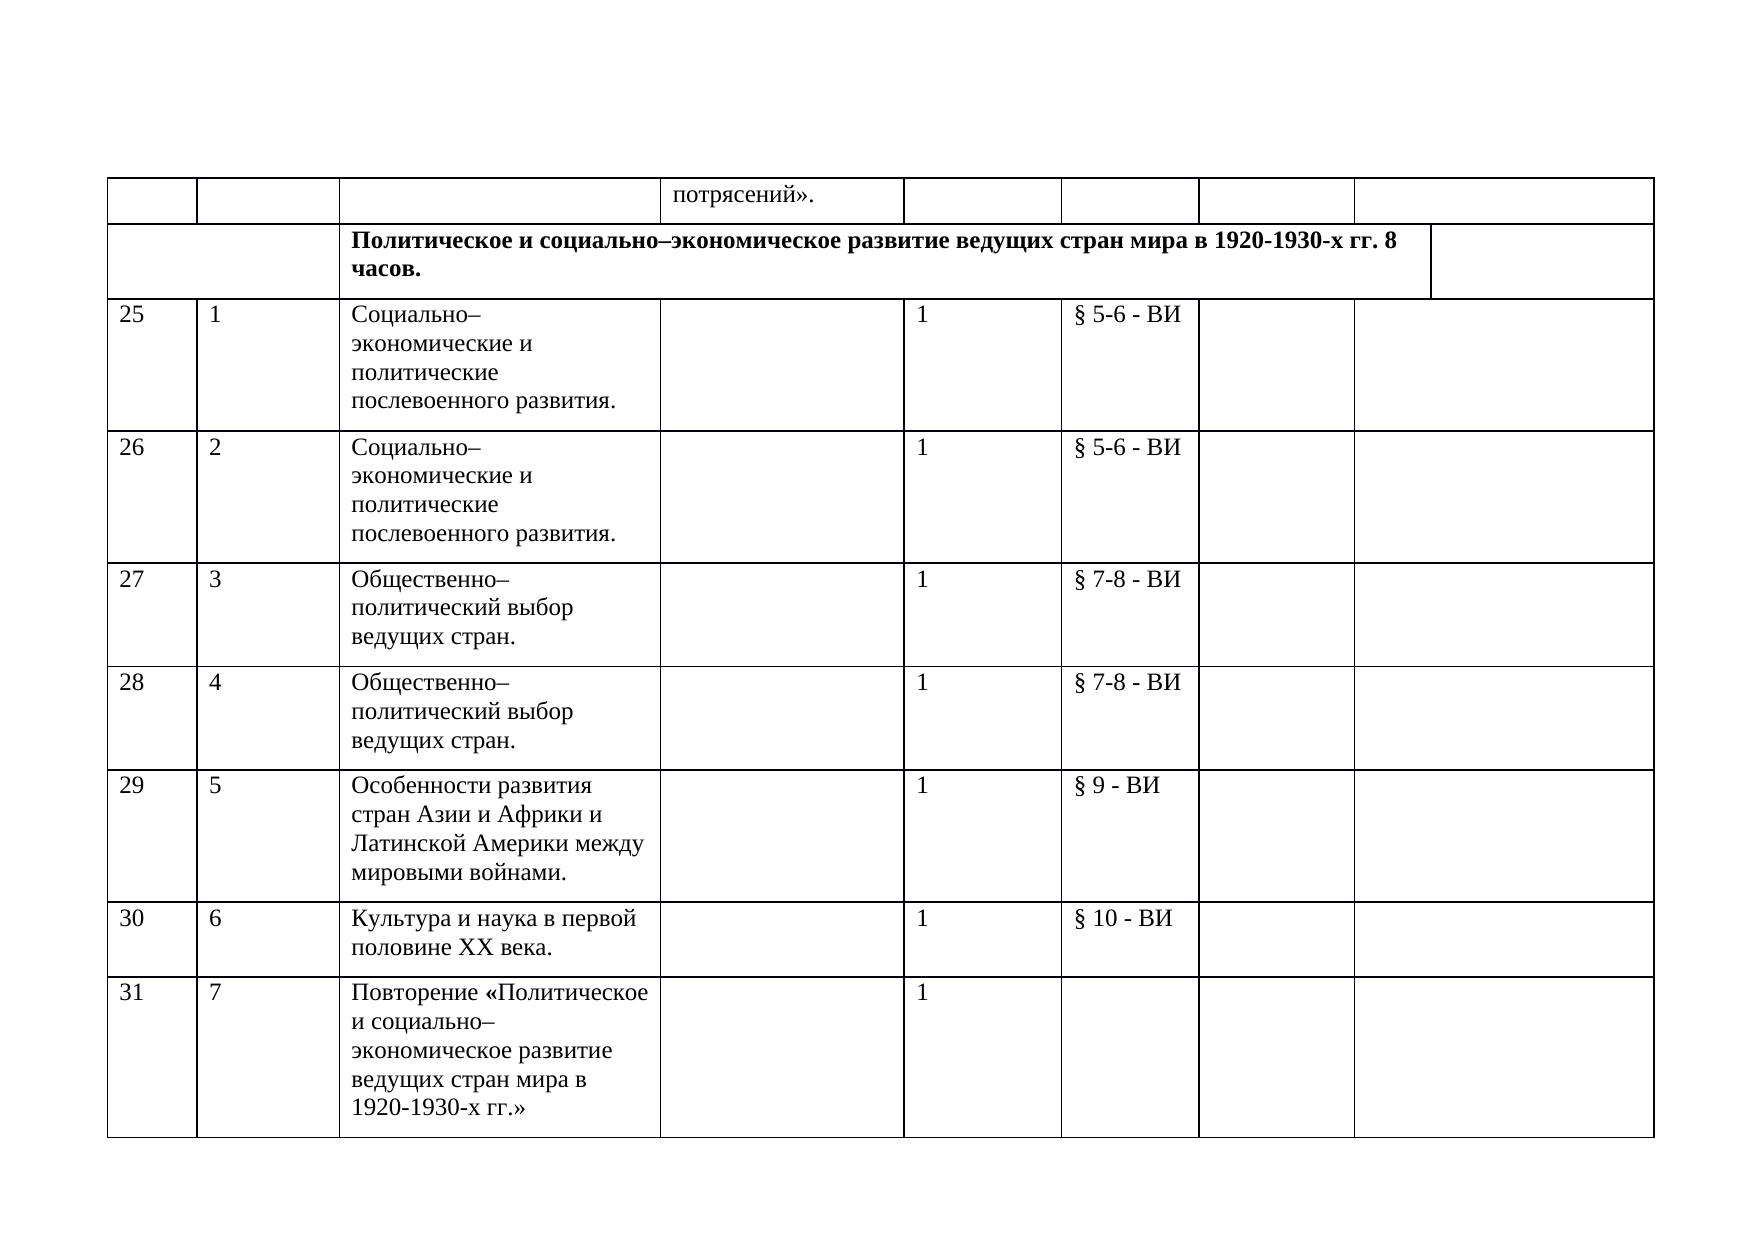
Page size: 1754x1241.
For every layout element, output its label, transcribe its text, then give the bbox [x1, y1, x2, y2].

table_cell 1 [905, 978, 1061, 1137]
table_cell § 9 - ВИ [1062, 771, 1198, 901]
table_cell 5 [198, 771, 339, 901]
table_cell 7 [198, 978, 339, 1137]
table_cell [1200, 300, 1354, 430]
table_cell Особенности развития стран Азии и Африки и Латинской Америки между мировыми войнами. [340, 771, 660, 901]
table_cell [1355, 179, 1653, 223]
table_cell [1432, 225, 1653, 298]
table_cell [1355, 667, 1653, 769]
table_cell [1200, 667, 1354, 769]
table_cell 1 [198, 300, 339, 430]
table_cell [661, 432, 903, 562]
table_cell Политическое и социально–экономическое развитие ведущих стран мира в 1920-1930-х гг. 8 часов. [340, 225, 1430, 298]
table_cell 1 [905, 564, 1061, 666]
table_cell [1062, 179, 1198, 223]
table_cell 28 [108, 667, 196, 769]
table_cell 30 [108, 903, 196, 976]
table_cell 2 [198, 432, 339, 562]
table_cell [1200, 903, 1354, 976]
table_cell [661, 771, 903, 901]
table_cell [1355, 771, 1653, 901]
table_cell [1355, 432, 1653, 562]
table_cell Социально– экономические и политические послевоенного развития. [340, 432, 660, 562]
table_cell [661, 978, 903, 1137]
table_cell Повторение «Политическое и социально–экономическое развитие ведущих стран мира в 1920-1930-х гг.» [340, 978, 660, 1137]
table_cell 25 [108, 300, 196, 430]
table_cell § 10 - ВИ [1062, 903, 1198, 976]
table_cell 1 [905, 771, 1061, 901]
table_cell [1355, 564, 1653, 666]
table_cell 24 [108, 179, 196, 223]
table_cell Социально– экономические и политические послевоенного развития. [340, 300, 660, 430]
table_cell 31 [108, 978, 196, 1137]
table_cell [1200, 432, 1354, 562]
table_cell [661, 564, 903, 666]
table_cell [661, 179, 903, 223]
table_cell 29 [108, 771, 196, 901]
table_cell Общественно– политический выбор ведущих стран. [340, 667, 660, 769]
table_cell [1355, 978, 1653, 1137]
table_cell 11 [198, 179, 339, 223]
table_cell § 5-6 - ВИ [1062, 432, 1198, 562]
table_cell § 7-8 - ВИ [1062, 564, 1198, 666]
table_cell 3 [198, 564, 339, 666]
table_cell [1355, 903, 1653, 976]
table_cell 6 [198, 903, 339, 976]
table_cell [661, 300, 903, 430]
table_cell 1 [905, 667, 1061, 769]
table_cell 1 [905, 300, 1061, 430]
table_cell [1062, 978, 1198, 1137]
table_cell [1200, 771, 1354, 901]
table_cell [1200, 978, 1354, 1137]
table_cell 26 [108, 432, 196, 562]
table_cell [661, 667, 903, 769]
table_cell [108, 225, 339, 298]
table_cell [1200, 564, 1354, 666]
table_cell [1200, 179, 1354, 223]
table_cell 1 [905, 179, 1061, 223]
table_cell [1355, 300, 1653, 430]
table_cell 4 [198, 667, 339, 769]
table_cell Культура и наука в первой половине ХХ века. [340, 903, 660, 976]
table_cell § 7-8 - ВИ [1062, 667, 1198, 769]
table_cell 1 [905, 432, 1061, 562]
table_cell 1 [905, 903, 1061, 976]
table_cell 27 [108, 564, 196, 666]
table_cell § 5-6 - ВИ [1062, 300, 1198, 430]
table_cell [340, 179, 660, 223]
table_cell [661, 903, 903, 976]
table_cell Общественно– политический выбор ведущих стран. [340, 564, 660, 666]
